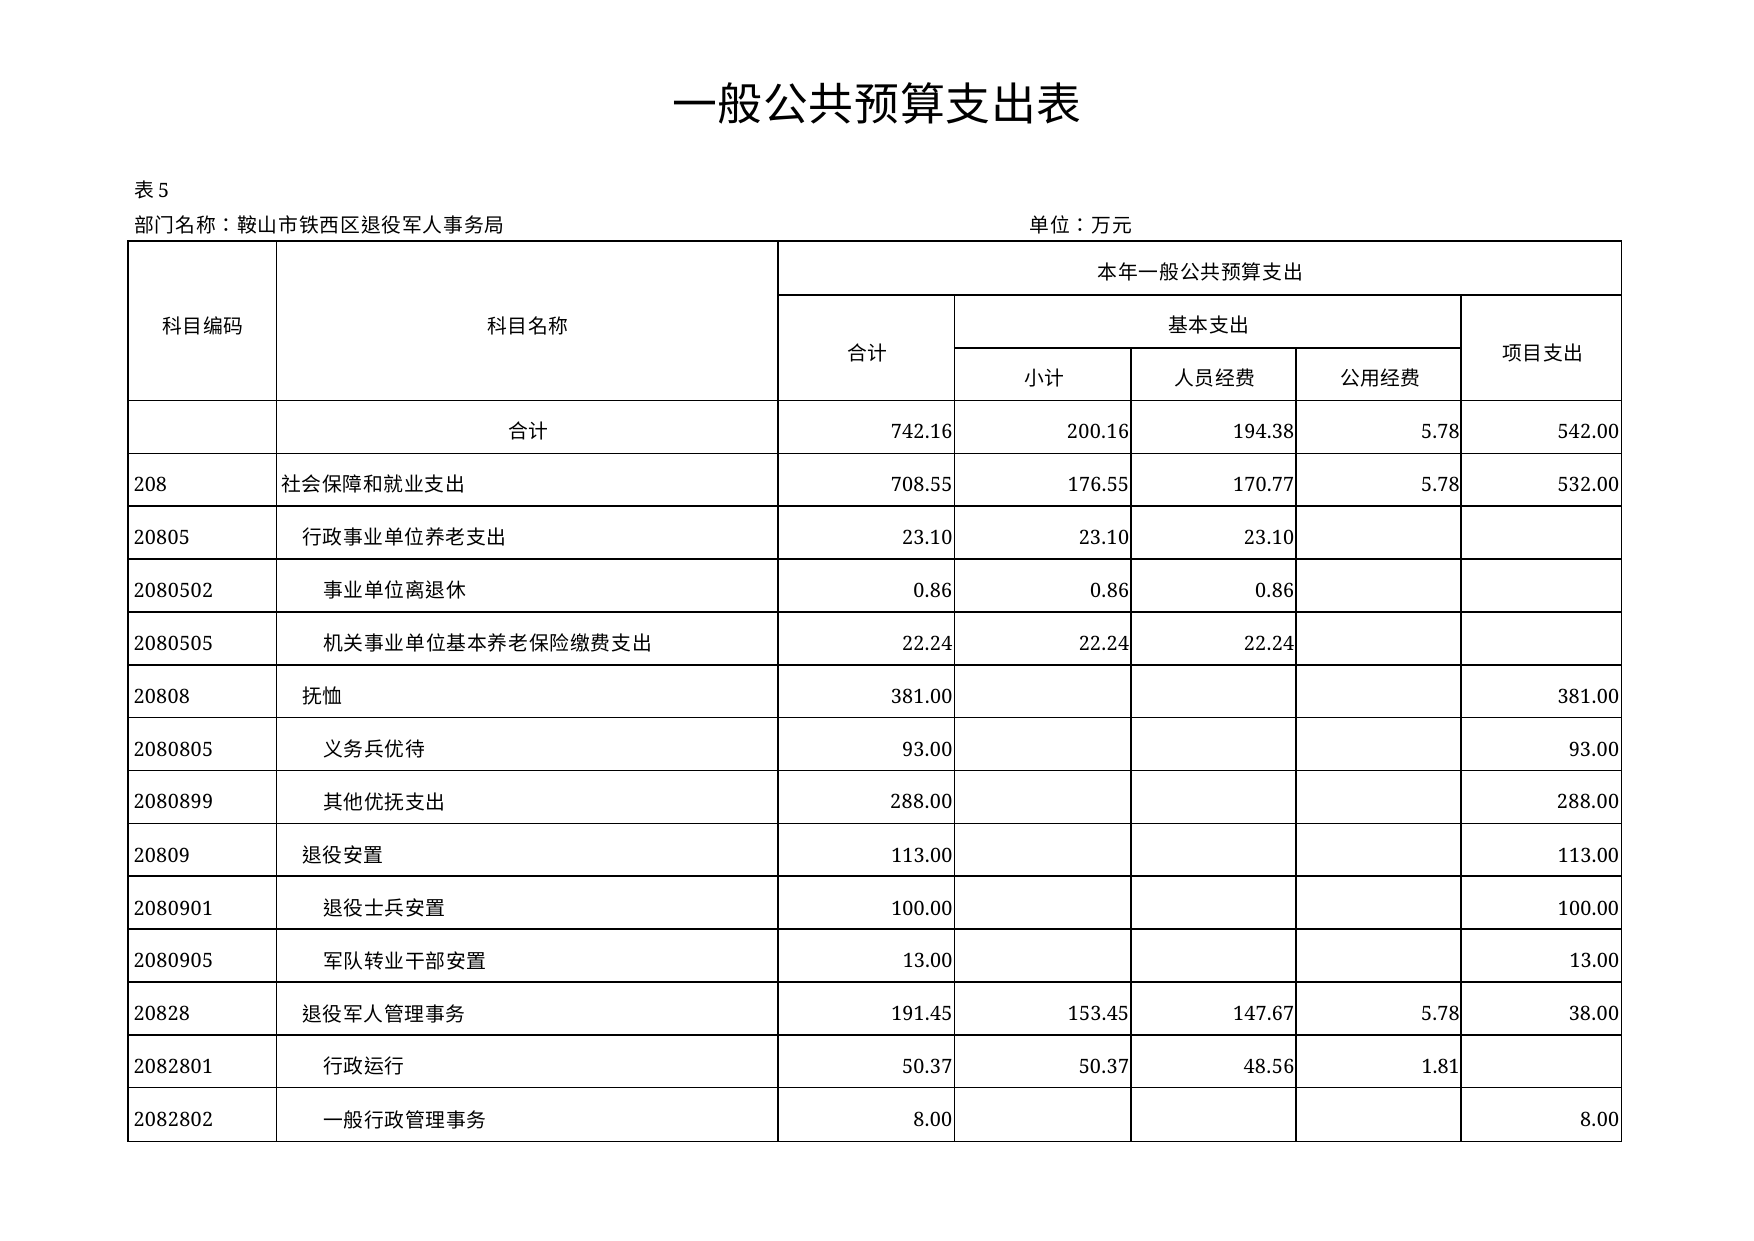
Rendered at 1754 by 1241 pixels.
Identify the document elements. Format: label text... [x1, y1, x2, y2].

table_cell 23.10 [955, 507, 1130, 558]
table_cell [955, 824, 1130, 875]
table_cell 军队转业干部安置 [277, 930, 777, 981]
table_cell 13.00 [779, 930, 954, 981]
table_cell 2082801 [129, 1036, 276, 1087]
table_cell 48.56 [1132, 1036, 1295, 1087]
table_cell 1.81 [1297, 1036, 1460, 1087]
table_cell 行政运行 [277, 1036, 777, 1087]
table_cell 人员经费 [1132, 349, 1295, 400]
table_cell [955, 666, 1130, 717]
table_cell 22.24 [1132, 613, 1295, 664]
table_cell 200.16 [955, 401, 1130, 453]
table_cell 208 [129, 454, 276, 505]
table_cell 2080905 [129, 930, 276, 981]
table_cell 退役安置 [277, 824, 777, 875]
table_cell 147.67 [1132, 983, 1295, 1034]
table_cell [1297, 1088, 1460, 1141]
table_cell 合计 [277, 401, 777, 453]
table_cell 0.86 [955, 560, 1130, 611]
table_cell 5.78 [1297, 401, 1460, 453]
table_cell 一般行政管理事务 [277, 1088, 777, 1141]
table_cell 2080901 [129, 877, 276, 928]
table_cell 20828 [129, 983, 276, 1034]
table_cell 532.00 [1462, 454, 1621, 505]
table_cell [1462, 560, 1621, 611]
table_cell [1132, 877, 1295, 928]
table_cell 合计 [779, 296, 954, 400]
table_cell [1132, 930, 1295, 981]
table_cell 170.77 [1132, 454, 1295, 505]
table_cell 公用经费 [1297, 349, 1460, 400]
table_cell 义务兵优待 [277, 718, 777, 769]
table_cell 22.24 [779, 613, 954, 664]
table_cell 100.00 [779, 877, 954, 928]
table_cell 20805 [129, 507, 276, 558]
table_cell 22.24 [955, 613, 1130, 664]
table_cell 176.55 [955, 454, 1130, 505]
table_cell [955, 877, 1130, 928]
table_cell [1297, 666, 1460, 717]
table_cell 542.00 [1462, 401, 1621, 453]
table_cell 5.78 [1297, 983, 1460, 1034]
table_cell [1297, 877, 1460, 928]
table_cell 381.00 [1462, 666, 1621, 717]
table_cell 0.86 [779, 560, 954, 611]
table_cell 381.00 [779, 666, 954, 717]
table_cell 退役士兵安置 [277, 877, 777, 928]
table_cell 基本支出 [955, 296, 1460, 347]
table_cell [1297, 824, 1460, 875]
table_header 本年一般公共预算支出 [779, 242, 1621, 294]
table_cell 93.00 [779, 718, 954, 769]
table_cell 113.00 [1462, 824, 1621, 875]
table_cell 191.45 [779, 983, 954, 1034]
table_cell 2080805 [129, 718, 276, 769]
text 一般公共预算支出表 [672, 76, 1623, 132]
table_cell [1132, 718, 1295, 769]
text 表5 [134, 177, 1623, 203]
table_cell 抚恤 [277, 666, 777, 717]
table_cell [955, 718, 1130, 769]
table_cell 2080505 [129, 613, 276, 664]
text 部门名称：鞍山市铁西区退役军人事务局 单位：万元 [134, 213, 1623, 238]
table_cell [1297, 771, 1460, 822]
table_cell 50.37 [955, 1036, 1130, 1087]
table_cell 5.78 [1297, 454, 1460, 505]
table_cell 23.10 [779, 507, 954, 558]
table_cell 288.00 [1462, 771, 1621, 822]
table_cell 2082802 [129, 1088, 276, 1141]
table_cell [1297, 930, 1460, 981]
table_cell 708.55 [779, 454, 954, 505]
table_cell [1132, 771, 1295, 822]
table_cell [1297, 560, 1460, 611]
table_cell 8.00 [1462, 1088, 1621, 1141]
table_cell [1462, 1036, 1621, 1087]
table_cell 153.45 [955, 983, 1130, 1034]
table_cell 事业单位离退休 [277, 560, 777, 611]
table_cell 行政事业单位养老支出 [277, 507, 777, 558]
table_cell 0.86 [1132, 560, 1295, 611]
table_cell 机关事业单位基本养老保险缴费支出 [277, 613, 777, 664]
table_cell [1132, 666, 1295, 717]
table_cell [1462, 507, 1621, 558]
table_cell [129, 401, 276, 453]
table_cell 50.37 [779, 1036, 954, 1087]
table_cell 社会保障和就业支出 [277, 454, 777, 505]
table_cell 小计 [955, 349, 1130, 400]
table_cell 288.00 [779, 771, 954, 822]
table_cell 其他优抚支出 [277, 771, 777, 822]
table_cell 194.38 [1132, 401, 1295, 453]
table_cell 742.16 [779, 401, 954, 453]
table_cell [1132, 824, 1295, 875]
table_cell 20809 [129, 824, 276, 875]
table_cell 项目支出 [1462, 296, 1621, 400]
table_cell 113.00 [779, 824, 954, 875]
table_cell [1297, 718, 1460, 769]
table_cell [1297, 613, 1460, 664]
table_cell 23.10 [1132, 507, 1295, 558]
table_cell [955, 1088, 1130, 1141]
table_cell 8.00 [779, 1088, 954, 1141]
table_cell 退役军人管理事务 [277, 983, 777, 1034]
table_cell [1462, 613, 1621, 664]
table_cell 100.00 [1462, 877, 1621, 928]
table_cell 13.00 [1462, 930, 1621, 981]
table_cell 2080899 [129, 771, 276, 822]
table_header 科目编码 [129, 242, 276, 400]
table_cell 2080502 [129, 560, 276, 611]
table_cell [955, 771, 1130, 822]
table_cell [1132, 1088, 1295, 1141]
table_cell 38.00 [1462, 983, 1621, 1034]
table_header 科目名称 [277, 242, 777, 400]
table_cell [955, 930, 1130, 981]
table_cell 93.00 [1462, 718, 1621, 769]
table_cell [1297, 507, 1460, 558]
table_cell 20808 [129, 666, 276, 717]
